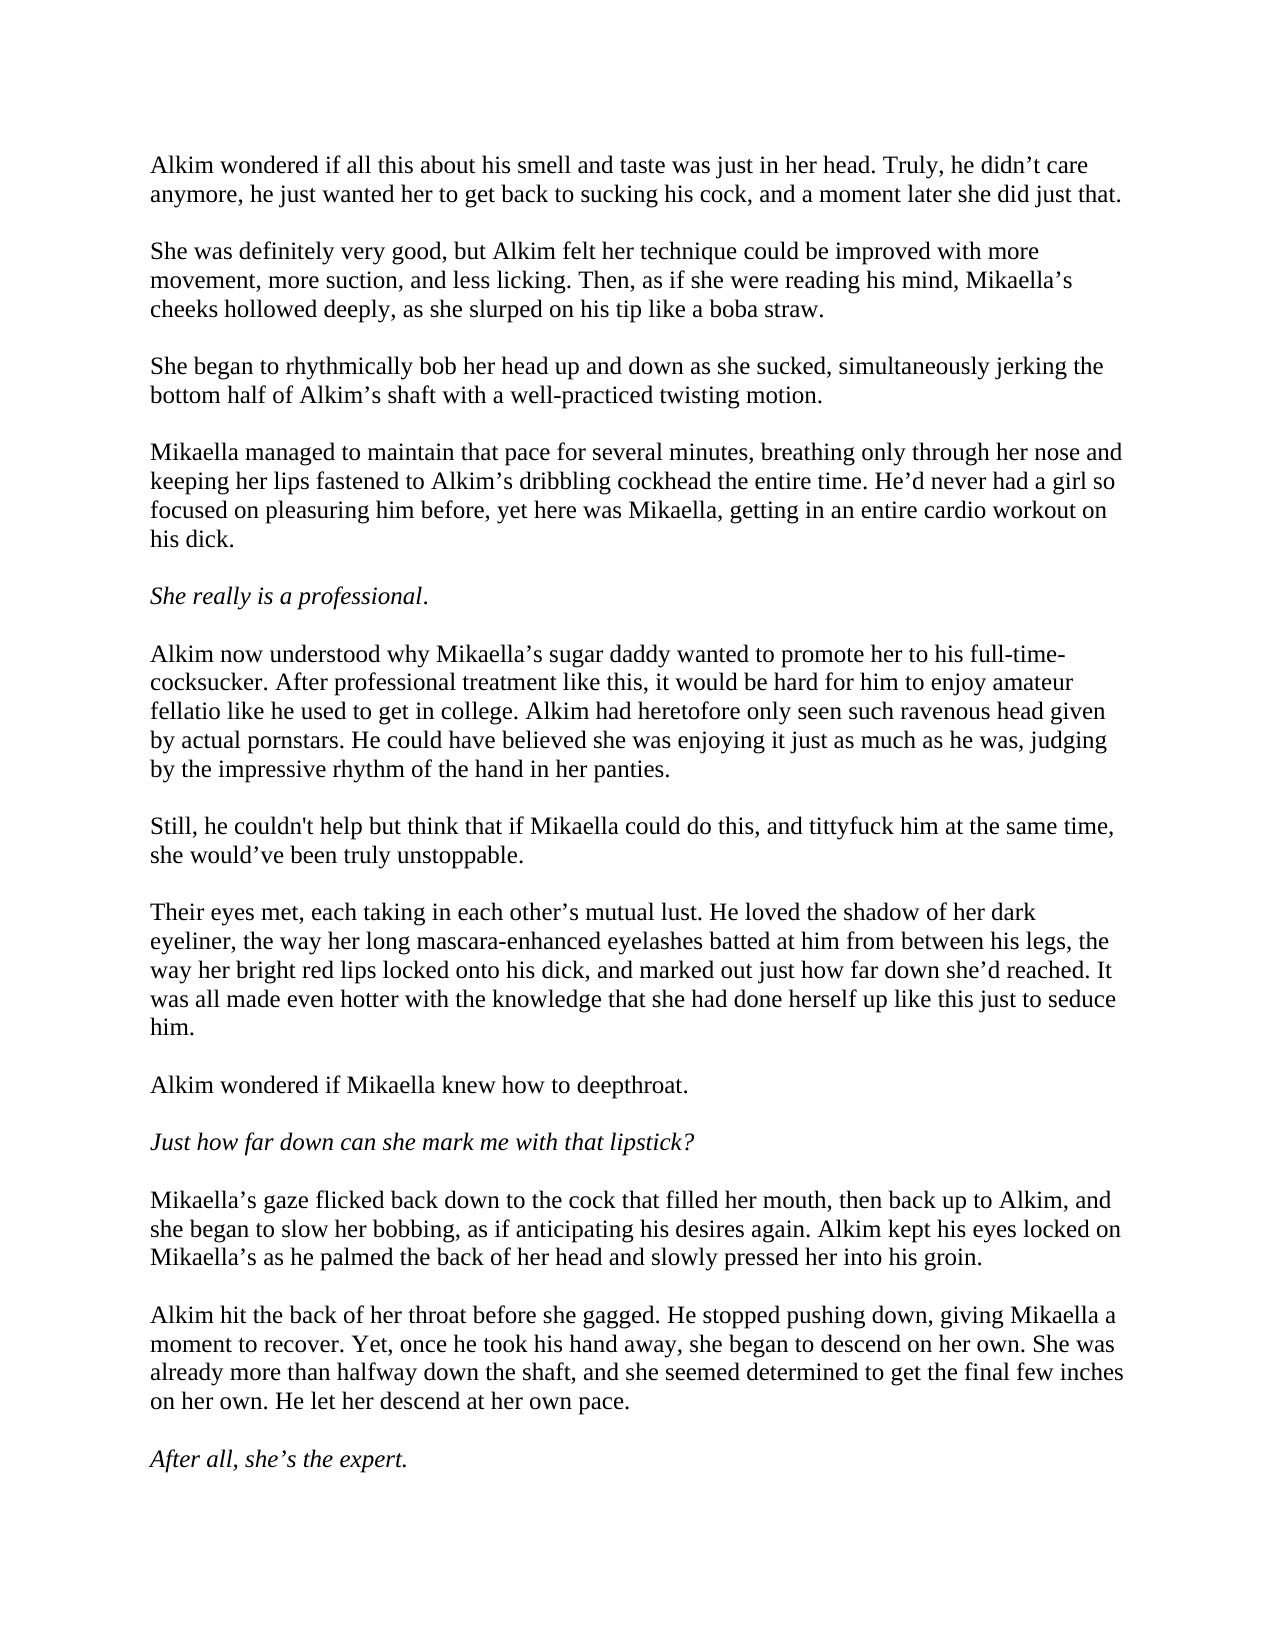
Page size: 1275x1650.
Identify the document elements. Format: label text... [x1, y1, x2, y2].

text She was definitely very good, but Alkim felt her technique could be improved with more movement, more suction, and less licking. Then, as if she were reading his mind, Mikaella’s cheeks hollowed deeply, as she slurped on his tip like a boba straw. [150, 236, 1125, 322]
text Alkim now understood why Mikaella’s sugar daddy wanted to promote her to his full-time-cocksucker. After professional treatment like this, it would be hard for him to enjoy amateur fellatio like he used to get in college. Alkim had heretofore only seen such ravenous head given by actual pornstars. He could have believed she was enjoying it just as much as he was, judging by the impressive rhythm of the hand in her panties. [150, 639, 1125, 782]
text Alkim hit the back of her throat before she gagged. He stopped pushing down, giving Mikaella a moment to recover. Yet, once he took his hand away, she began to descend on her own. She was already more than halfway down the shaft, and she seemed determined to get the final few inches on her own. He let her descend at her own pace. [150, 1300, 1125, 1415]
text After all, she’s the expert. [150, 1444, 1125, 1472]
text Mikaella’s gaze flicked back down to the cock that filled her mouth, then back up to Alkim, and she began to slow her bobbing, as if anticipating his desires again. Alkim kept his eyes locked on Mikaella’s as he palmed the back of her head and slowly pressed her into his groin. [150, 1185, 1125, 1271]
text Alkim wondered if all this about his smell and taste was just in her head. Truly, he didn’t care anymore, he just wanted her to get back to sucking his cock, and a moment later she did just that. [150, 150, 1125, 207]
text Mikaella managed to maintain that pace for several minutes, breathing only through her nose and keeping her lips fastened to Alkim’s dribbling cockhead the entire time. He’d never had a girl so focused on pleasuring him before, yet here was Mikaella, getting in an entire cardio workout on his dick. [150, 437, 1125, 552]
text She began to rhythmically bob her head up and down as she sucked, simultaneously jerking the bottom half of Alkim’s shaft with a well-practiced twisting motion. [150, 351, 1125, 409]
text Alkim wondered if Mikaella knew how to deepthroat. [150, 1070, 1125, 1099]
text Still, he couldn't help but think that if Mikaella could do this, and tittyfuck him at the same time, she would’ve been truly unstoppable. [150, 811, 1125, 869]
text Just how far down can she mark me with that lipstick? [150, 1127, 1125, 1156]
text Their eyes met, each taking in each other’s mutual lust. He loved the shadow of her dark eyeliner, the way her long mascara-enhanced eyelashes batted at him from between his legs, the way her bright red lips locked onto his dick, and marked out just how far down she’d reached. It was all made even hotter with the knowledge that she had done herself up like this just to seduce him. [150, 897, 1125, 1041]
text She really is a professional. [150, 581, 1125, 610]
